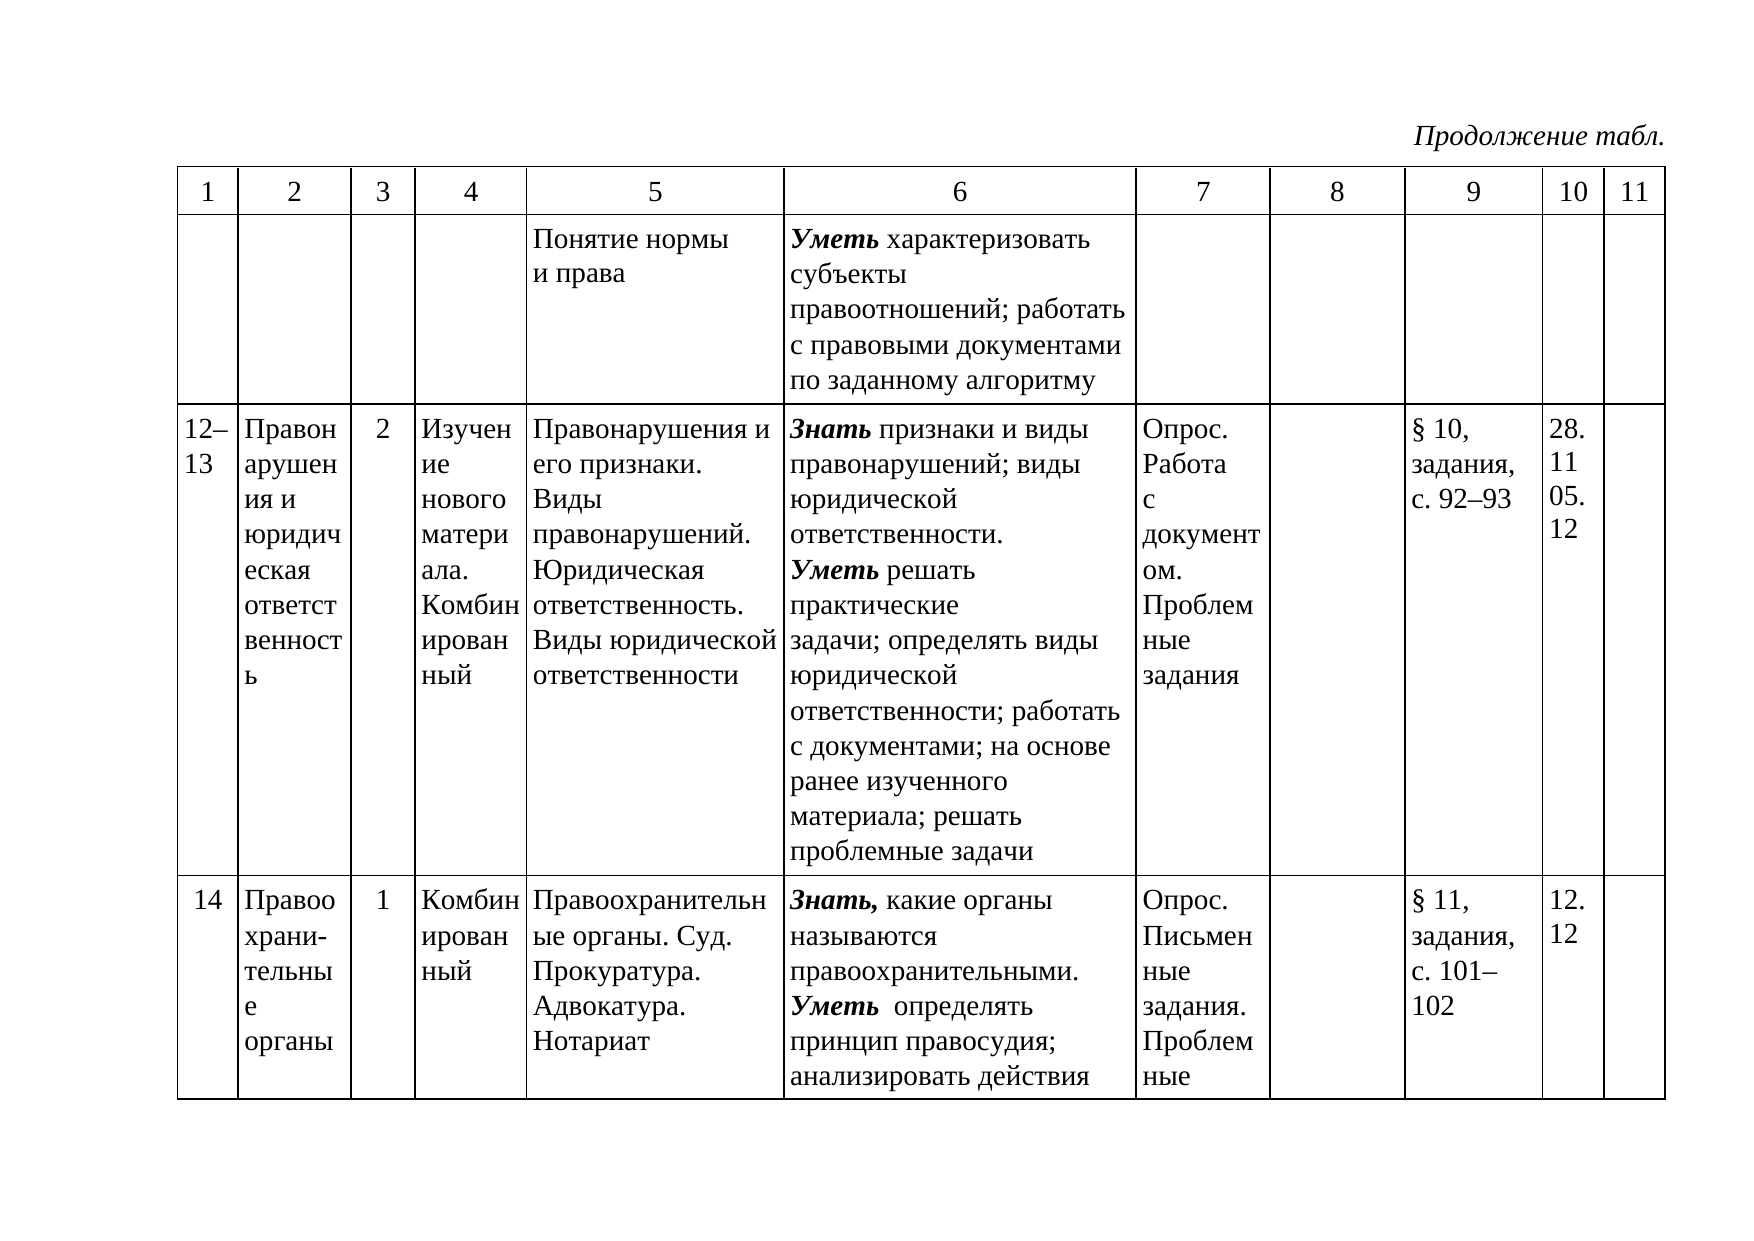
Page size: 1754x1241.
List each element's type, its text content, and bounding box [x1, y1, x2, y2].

table_cell [352, 215, 414, 403]
table_cell [1605, 405, 1664, 875]
table_cell 1 [352, 876, 414, 1098]
table_header 10 [1543, 167, 1604, 213]
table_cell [785, 876, 1135, 1098]
table_cell Опрос. Работа с документом. Проблемные задания [1137, 405, 1269, 875]
table_cell § 10, задания, с. 92–93 [1406, 405, 1542, 875]
table_cell 28. 11 05. 12 [1543, 405, 1603, 875]
table_cell 2 [352, 405, 414, 875]
table_cell [1605, 876, 1664, 1098]
table_cell Изучение нового материала. Комбинированный [416, 405, 526, 875]
table_cell [416, 215, 526, 403]
table_cell Уметь характеризовать субъекты правоотношений; работать с правовыми документами по заданному алгоритму [785, 215, 1135, 403]
table_cell [1605, 215, 1664, 403]
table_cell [1406, 876, 1542, 1098]
table_cell Понятие нормы и права [527, 215, 783, 403]
table_header 5 [527, 167, 784, 213]
table_cell [1543, 215, 1603, 403]
table_cell Правонарушения и его признаки. Виды правонарушений. Юридическая ответственность. Виды юридической ответственности [527, 405, 783, 875]
table_header 8 [1271, 167, 1405, 213]
table_cell Знать признаки и виды правонарушений; виды юридической ответственности. Уметь решать практические задачи; определять виды юридической ответственности; работать с документами; на основе ранее изученного материала; решать проблемные задачи [785, 405, 1135, 875]
table_cell [1406, 215, 1542, 403]
table_header 4 [416, 167, 526, 213]
text Продолжение табл. [177, 118, 1665, 152]
table_header 6 [785, 167, 1136, 213]
table_cell [1137, 215, 1269, 403]
table_header 1 [178, 167, 238, 213]
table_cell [239, 876, 350, 1098]
table_cell [239, 215, 350, 403]
table_cell 12. 12 [1543, 876, 1603, 1098]
table_cell 12–13 [178, 405, 237, 875]
table_header 2 [239, 167, 351, 213]
table_cell [1271, 876, 1404, 1098]
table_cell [1137, 876, 1269, 1098]
table_header 3 [352, 167, 415, 213]
table_header 7 [1137, 167, 1270, 213]
table_cell Правонарушения и юридическая ответственность [239, 405, 350, 875]
table_header 9 [1406, 167, 1542, 213]
table_header 11 [1605, 167, 1664, 213]
table_cell 14 [178, 876, 237, 1098]
table_cell [1271, 215, 1404, 403]
table_cell Комбинированный [416, 876, 526, 1098]
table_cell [527, 876, 783, 1098]
table_cell [1271, 405, 1404, 875]
table_cell [178, 215, 237, 403]
